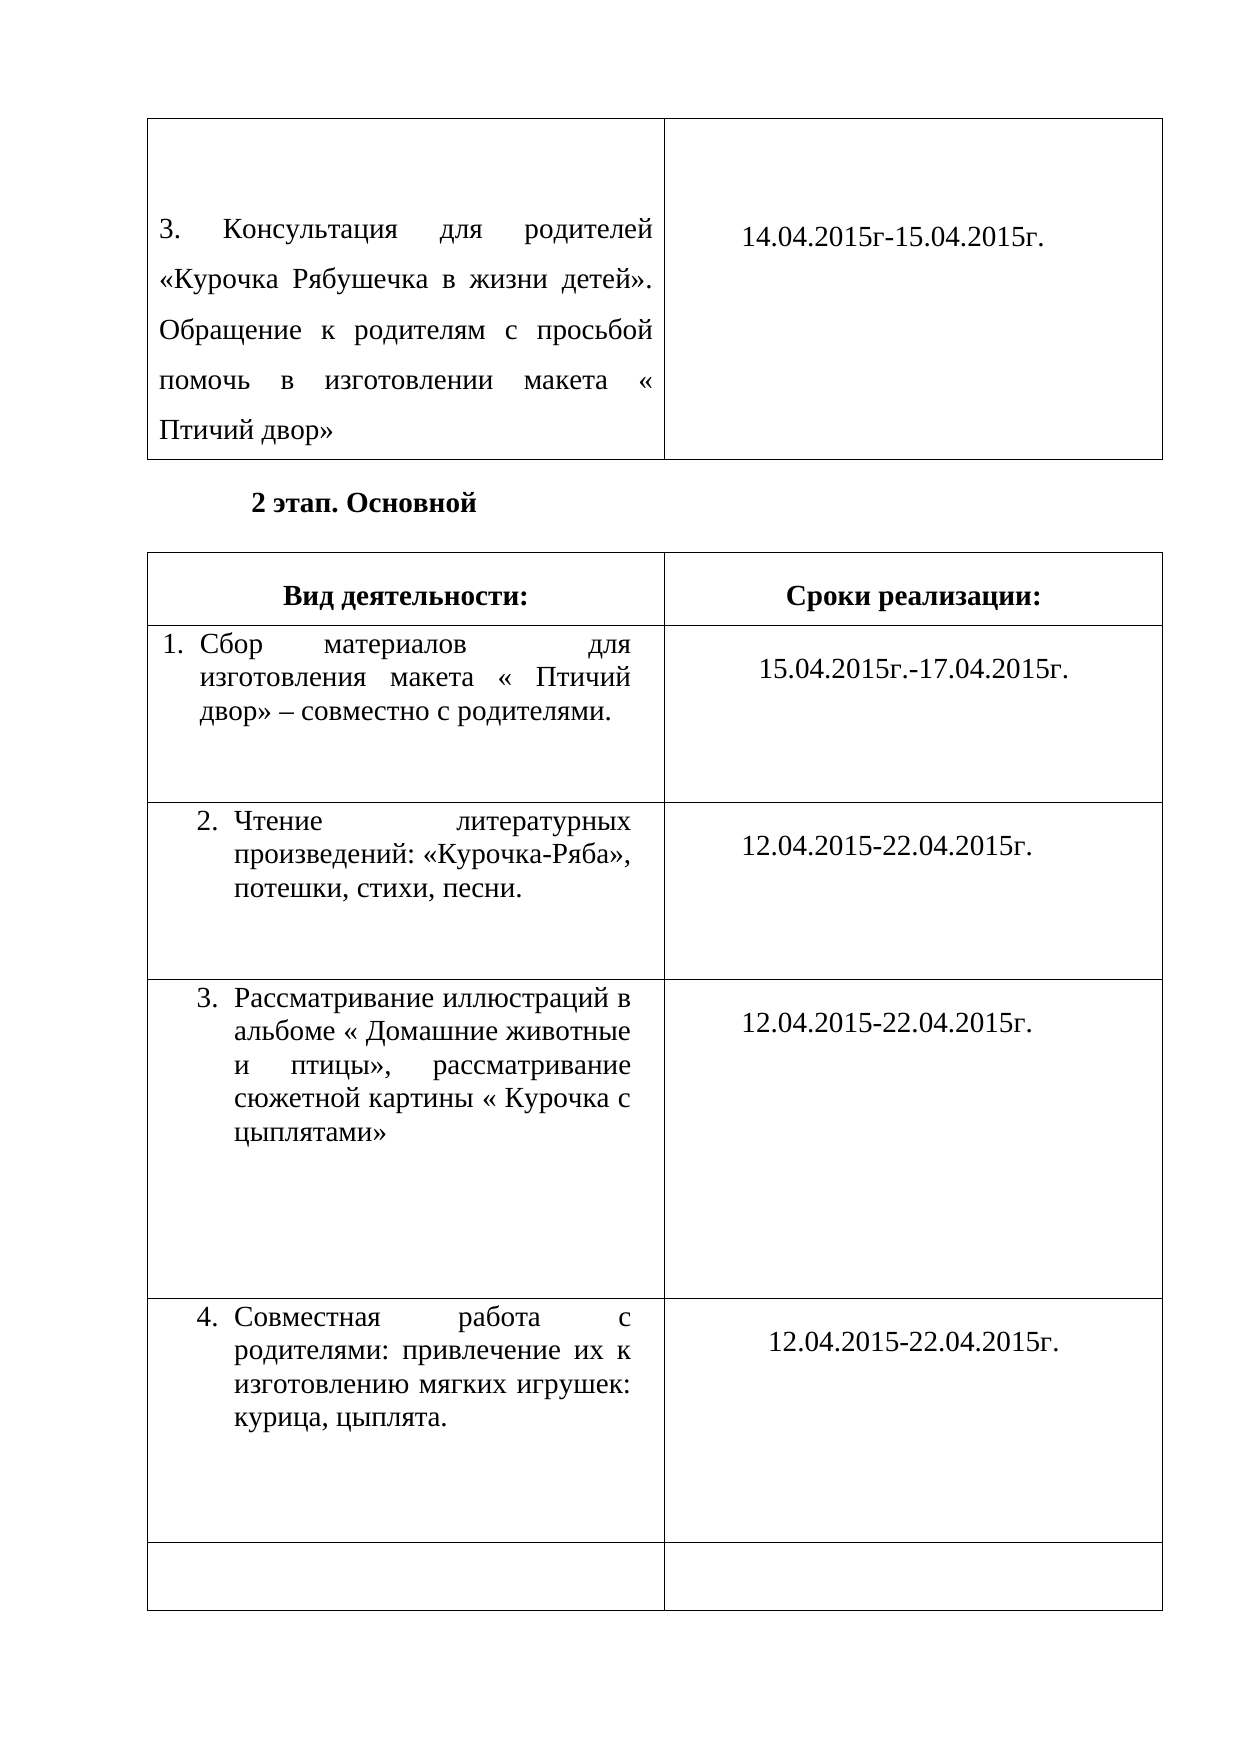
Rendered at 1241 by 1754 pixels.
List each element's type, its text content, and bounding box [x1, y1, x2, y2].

table_cell 12.04.2015-22.04.2015г. [665, 803, 1162, 979]
table_cell Совместная работа с родителями: привлечение их к изготовлению мягких игрушек: курица, цыплята. [148, 1299, 664, 1542]
table_cell 15.04.2015г.-17.04.2015г. [665, 626, 1162, 802]
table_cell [665, 119, 1162, 459]
table_header Вид деятельности: [148, 553, 664, 625]
table_cell Чтение литературных произведений: «Курочка-Ряба», потешки, стихи, песни. [148, 803, 664, 979]
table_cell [665, 1543, 1162, 1610]
table_cell 12.04.2015-22.04.2015г. [665, 980, 1162, 1298]
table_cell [148, 119, 664, 459]
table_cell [148, 1543, 664, 1610]
table_cell Рассматривание иллюстраций в альбоме « Домашние животные и птицы», рассматривание сюжетной картины « Курочка с цыплятами» [148, 980, 664, 1298]
table_cell Сбор материалов для изготовления макета « Птичий двор» – совместно с родителями. [148, 626, 664, 802]
text 2 этап. Основной [177, 485, 1152, 519]
table_cell 12.04.2015-22.04.2015г. [665, 1299, 1162, 1542]
table_header Сроки реализации: [665, 553, 1162, 625]
